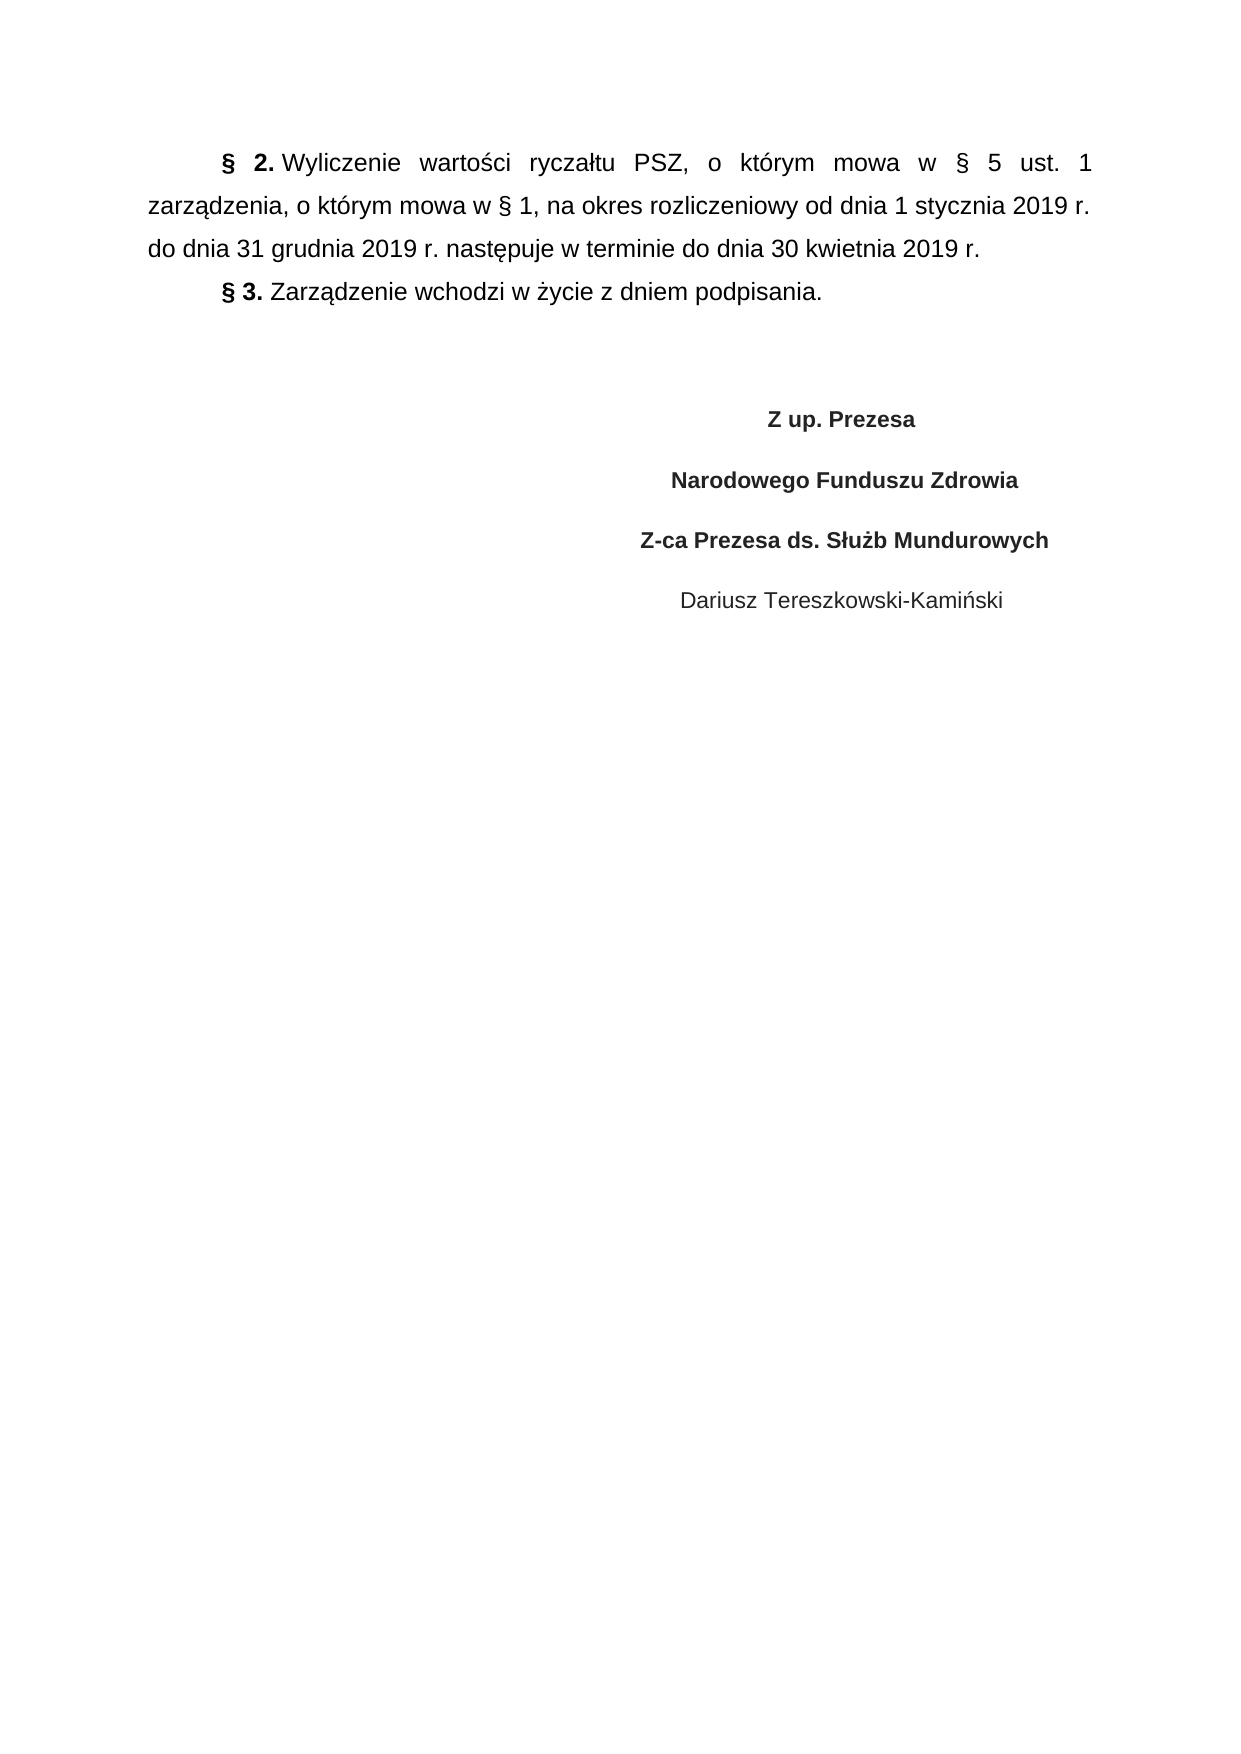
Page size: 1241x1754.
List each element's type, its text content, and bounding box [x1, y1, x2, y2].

text Z up. Prezesa [590, 406, 1093, 433]
text Narodowego Funduszu Zdrowia [590, 467, 1093, 493]
text § 3. Zarządzenie wchodzi w życie z dniem podpisania. [148, 277, 1093, 306]
text Dariusz Tereszkowski-Kamiński [590, 587, 1093, 614]
text § 2. Wyliczenie wartości ryczałtu PSZ, o którym mowa w § 5 ust. 1 zarządzenia, o którym mowa w § 1, na okres rozliczeniowy od dnia 1 stycznia 2019 r. do dnia 31 grudnia 2019 r. następuje w terminie do dnia 30 kwietnia 2019 r. [148, 148, 1093, 263]
text Z-ca Prezesa ds. Służb Mundurowych [590, 527, 1093, 553]
